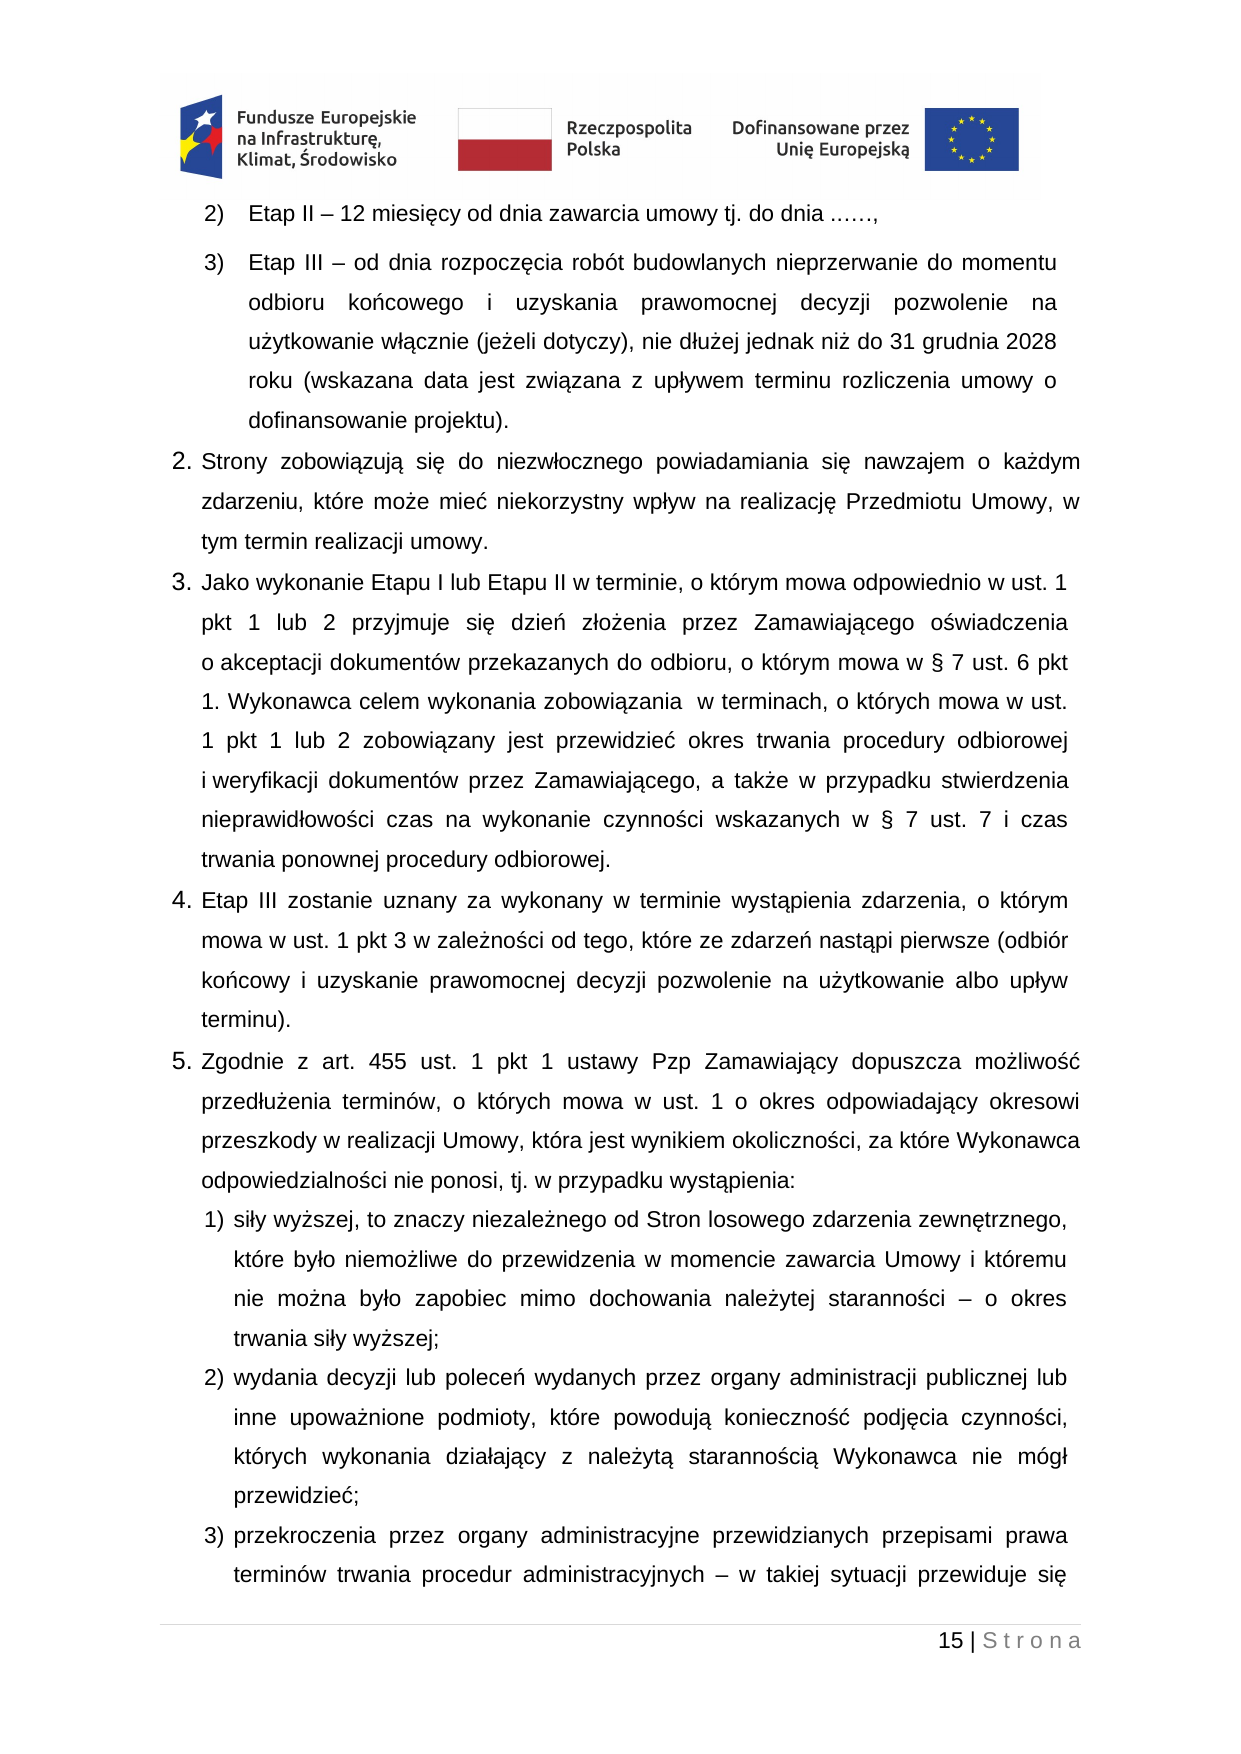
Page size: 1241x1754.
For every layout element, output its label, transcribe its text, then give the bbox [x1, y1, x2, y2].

list siły wyższej, to znaczy niezależnego od Stron losowego zdarzenia zewnętrznego, które było niemożliwe do przewidzenia w momencie zawarcia Umowy i któremu nie można było zapobiec mimo dochowania należytej staranności – o okres trwania siły wyższej; [204, 1206, 1068, 1351]
list Jako wykonanie Etapu I lub Etapu II w terminie, o którym mowa odpowiednio w ust. 1 pkt 1 lub 2 przyjmuje się dzień złożenia przez Zamawiającego oświadczenia o akceptacji dokumentów przekazanych do odbioru, o którym mowa w § 7 ust. 6 pkt 1. Wykonawca celem wykonania zobowiązania w terminach, o których mowa w ust. 1 pkt 1 lub 2 zobowiązany jest przewidzieć okres trwania procedury odbiorowej i weryfikacji dokumentów przez Zamawiającego, a także w przypadku stwierdzenia nieprawidłowości czas na wykonanie czynności wskazanych w § 7 ust. 7 i czas trwania ponownej procedury odbiorowej. [171, 567, 1069, 872]
list Etap III zostanie uznany za wykonany w terminie wystąpienia zdarzenia, o którym mowa w ust. 1 pkt 3 w zależności od tego, które ze zdarzeń nastąpi pierwsze (odbiór końcowy i uzyskanie prawomocnej decyzji pozwolenie na użytkowanie albo upływ terminu). [172, 885, 1069, 1033]
picture [159, 73, 1041, 200]
list Strony zobowiązują się do niezwłocznego powiadamiania się nawzajem o każdym zdarzeniu, które może mieć niekorzystny wpływ na realizację Przedmiotu Umowy, w tym termin realizacji umowy. [172, 446, 1081, 554]
list Etap II – 12 miesięcy od dnia zawarcia umowy tj. do dnia ..…., [204, 200, 1058, 226]
list Zgodnie z art. 455 ust. 1 pkt 1 ustawy Pzp Zamawiający dopuszcza możliwość przedłużenia terminów, o których mowa w ust. 1 o okres odpowiadający okresowi przeszkody w realizacji Umowy, która jest wynikiem okoliczności, za które Wykonawca odpowiedzialności nie ponosi, tj. w przypadku wystąpienia: [172, 1046, 1081, 1193]
list Etap III – od dnia rozpoczęcia robót budowlanych nieprzerwanie do momentu odbioru końcowego i uzyskania prawomocnej decyzji pozwolenie na użytkowanie włącznie (jeżeli dotyczy), nie dłużej jednak niż do 31 grudnia 2028 roku (wskazana data jest związana z upływem terminu rozliczenia umowy o dofinansowanie projektu). [204, 249, 1058, 433]
list wydania decyzji lub poleceń wydanych przez organy administracji publicznej lub inne upoważnione podmioty, które powodują konieczność podjęcia czynności, których wykonania działający z należytą starannością Wykonawca nie mógł przewidzieć; [204, 1364, 1068, 1509]
